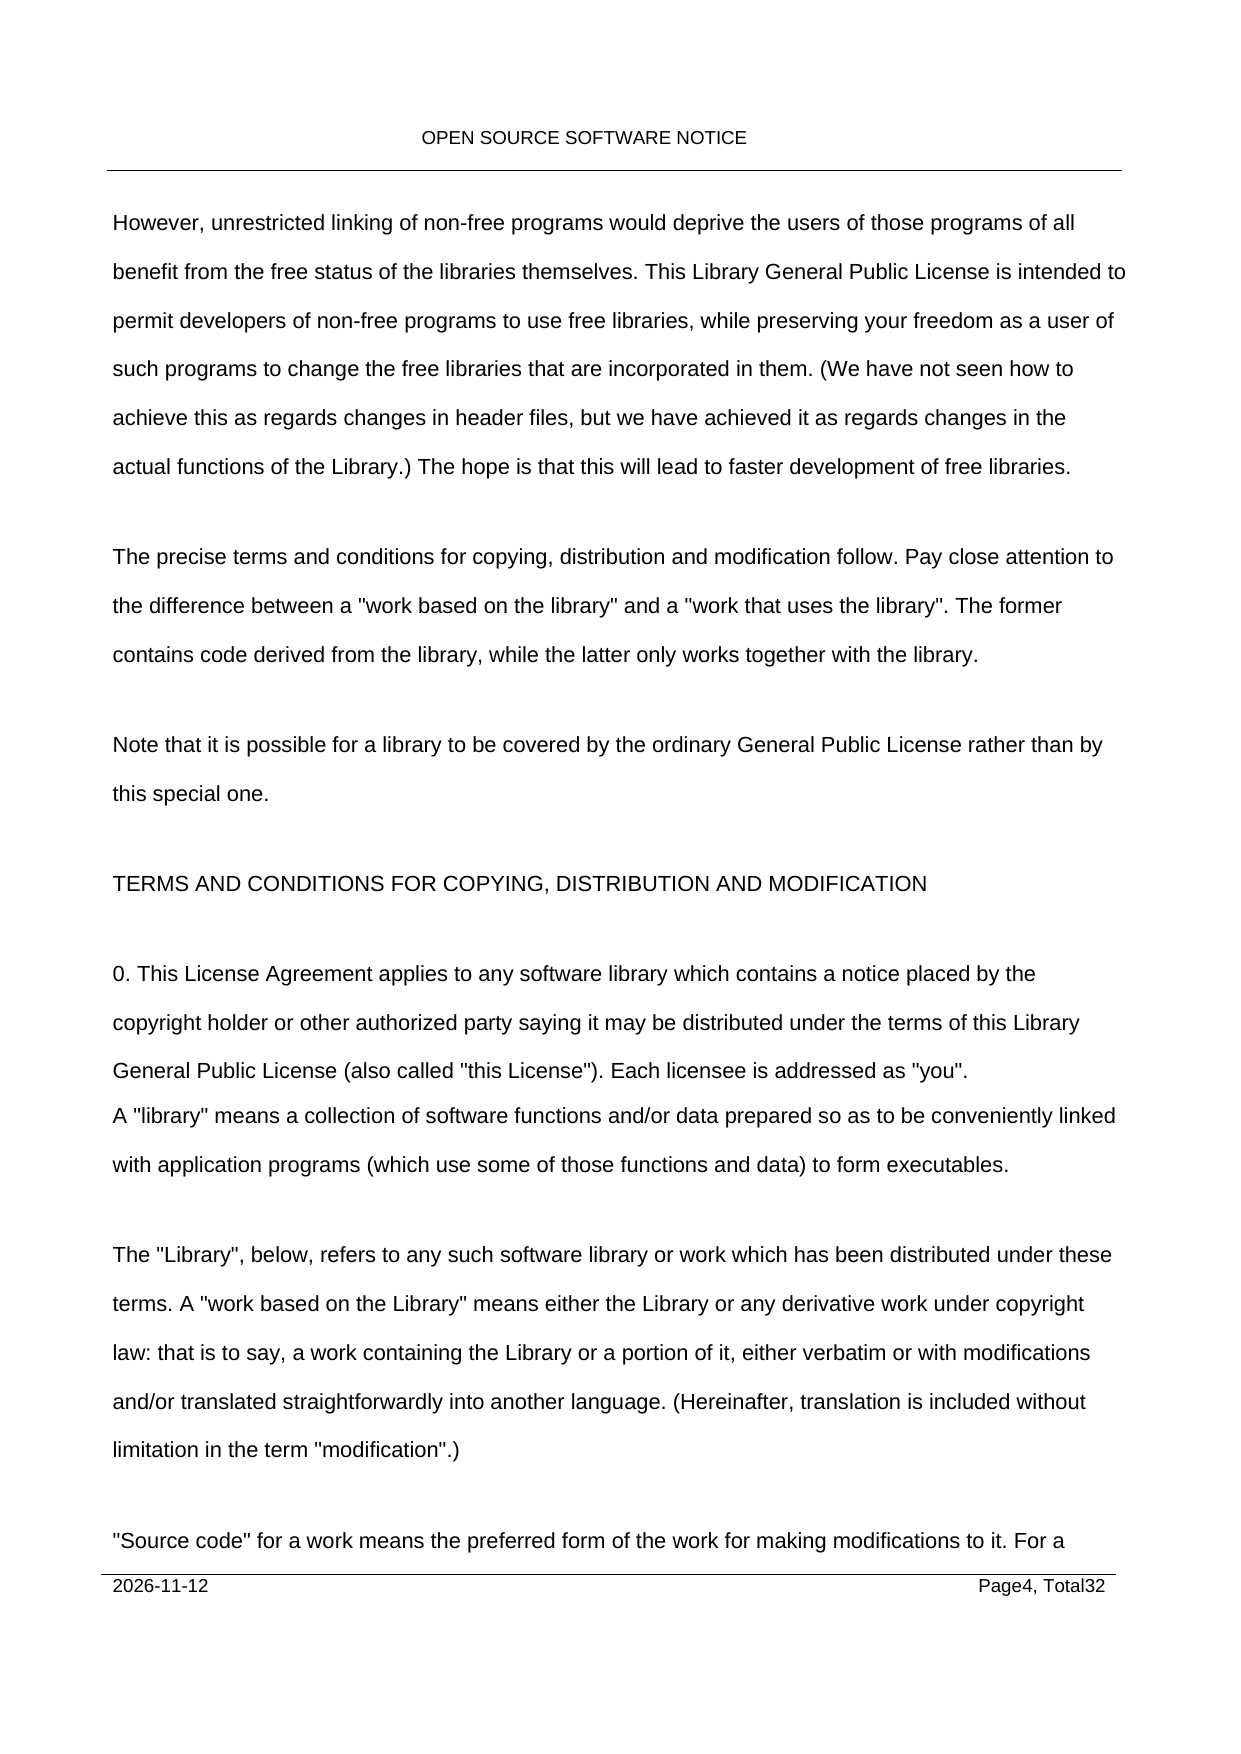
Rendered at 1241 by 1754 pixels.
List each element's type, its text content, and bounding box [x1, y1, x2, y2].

text The precise terms and conditions for copying, distribution and modification follow. Pay close attention to the difference between a "work based on the library" and a "work that uses the library". The former contains code derived from the library, while the latter only works together with the library. [112, 540, 1128, 670]
text However, unrestricted linking of non-free programs would deprive the users of those programs of all benefit from the free status of the libraries themselves. This Library General Public License is intended to permit developers of non-free programs to use free libraries, while preserving your freedom as a user of such programs to change the free libraries that are incorporated in them. (We have not seen how to achieve this as regards changes in header files, but we have achieved it as regards changes in the actual functions of the Library.) The hope is that this will lead to faster development of free libraries. [112, 206, 1128, 483]
text Note that it is possible for a library to be covered by the ordinary General Public License rather than by this special one. [112, 728, 1128, 809]
text 0. This License Agreement applies to any software library which contains a notice placed by the copyright holder or other authorized party saying it may be distributed under the terms of this Library General Public License (also called "this License"). Each licensee is addressed as "you". [112, 957, 1128, 1087]
text A "library" means a collection of software functions and/or data prepared so as to be conveniently linked with application programs (which use some of those functions and data) to form executables. [112, 1100, 1128, 1181]
text TERMS AND CONDITIONS FOR COPYING, DISTRIBUTION AND MODIFICATION [112, 867, 1128, 899]
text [112, 1524, 1128, 1556]
text The "Library", below, refers to any such software library or work which has been distributed under these terms. A "work based on the Library" means either the Library or any derivative work under copyright law: that is to say, a work containing the Library or a portion of it, either verbatim or with modifications and/or translated straightforwardly into another language. (Hereinafter, translation is included without limitation in the term "modification".) [112, 1239, 1128, 1466]
